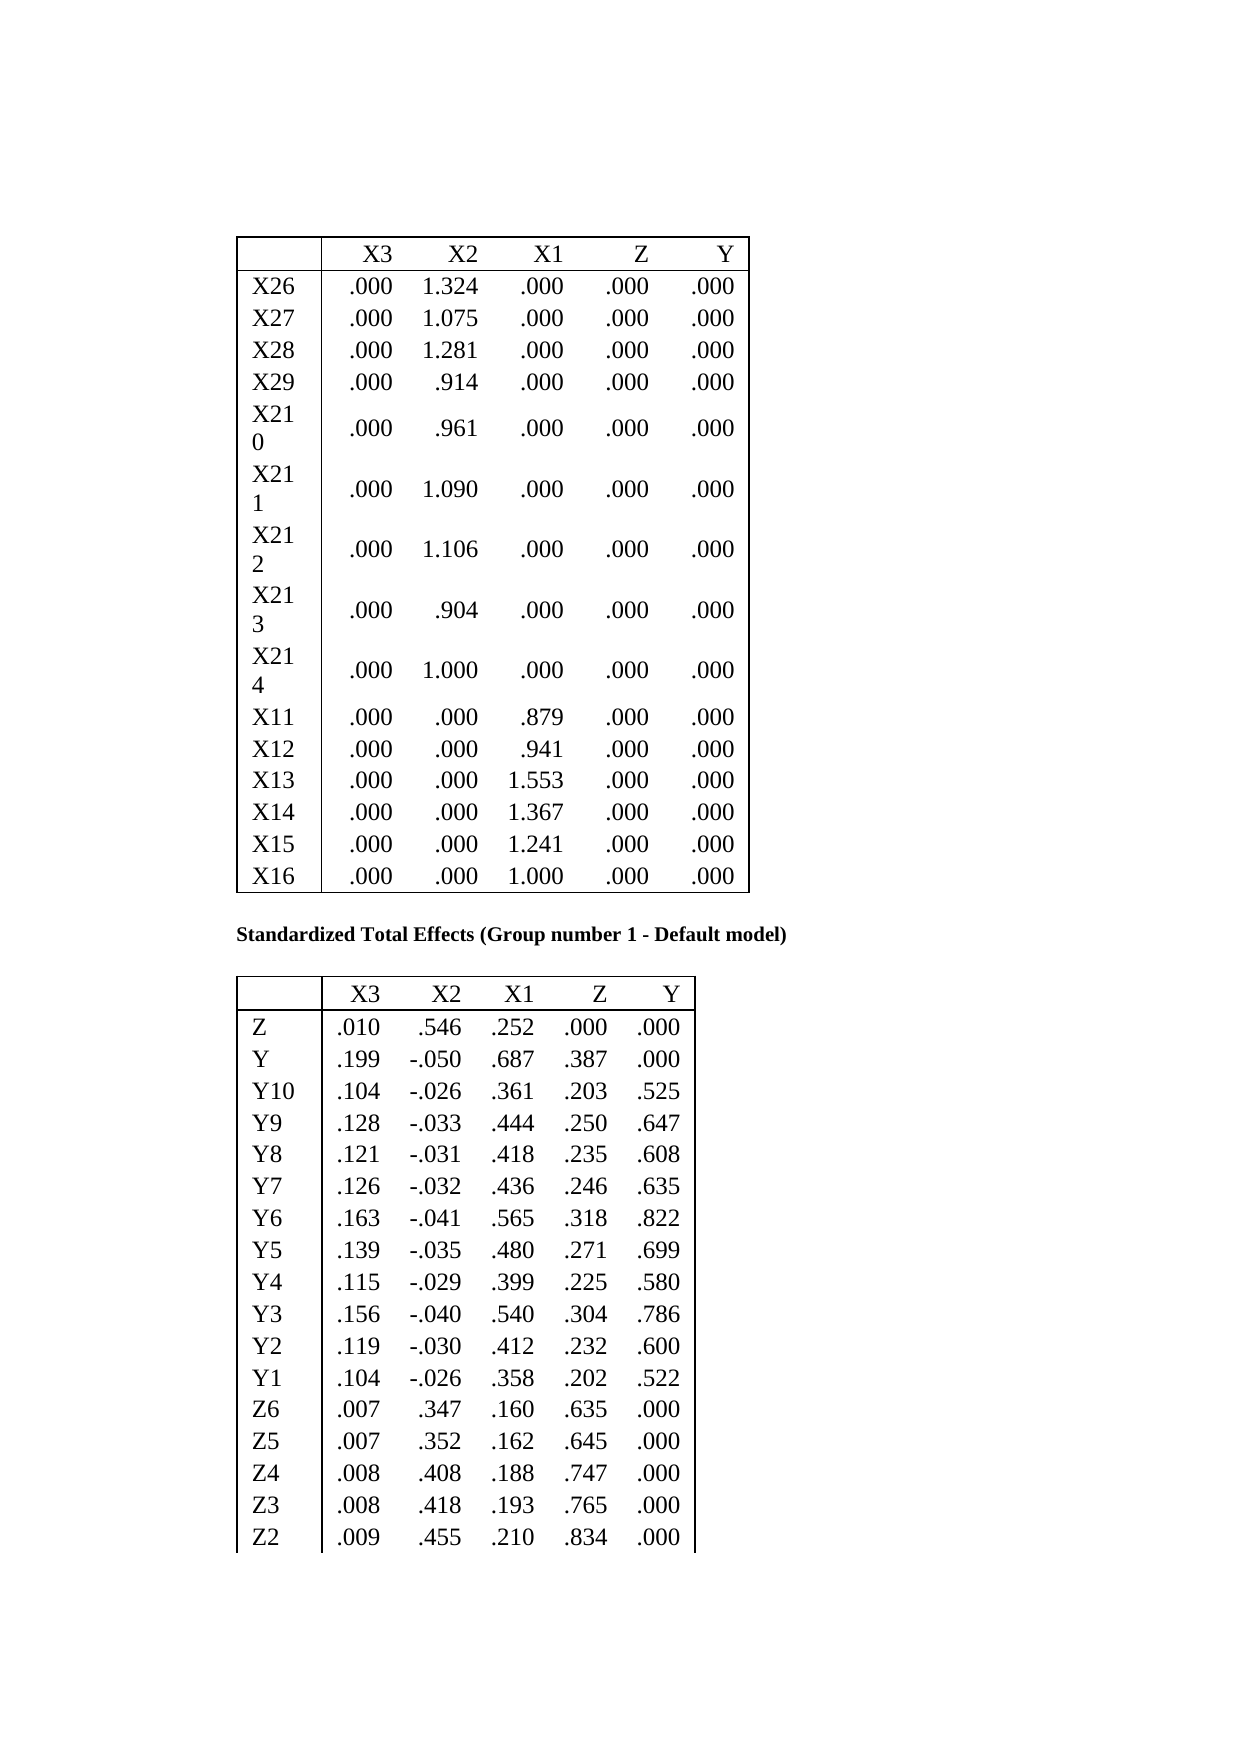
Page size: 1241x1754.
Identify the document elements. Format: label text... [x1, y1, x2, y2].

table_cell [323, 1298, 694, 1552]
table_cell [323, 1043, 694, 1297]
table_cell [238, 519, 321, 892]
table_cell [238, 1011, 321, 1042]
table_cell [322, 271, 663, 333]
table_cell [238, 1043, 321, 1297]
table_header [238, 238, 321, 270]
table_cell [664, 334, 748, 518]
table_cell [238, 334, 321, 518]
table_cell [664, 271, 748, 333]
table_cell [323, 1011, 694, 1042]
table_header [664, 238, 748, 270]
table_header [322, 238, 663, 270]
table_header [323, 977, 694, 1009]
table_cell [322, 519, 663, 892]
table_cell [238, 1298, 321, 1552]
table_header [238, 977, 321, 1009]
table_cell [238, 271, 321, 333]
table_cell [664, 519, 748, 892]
text Standardized Total Effects (Group number 1 - Default model) [236, 922, 1063, 946]
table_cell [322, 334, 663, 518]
